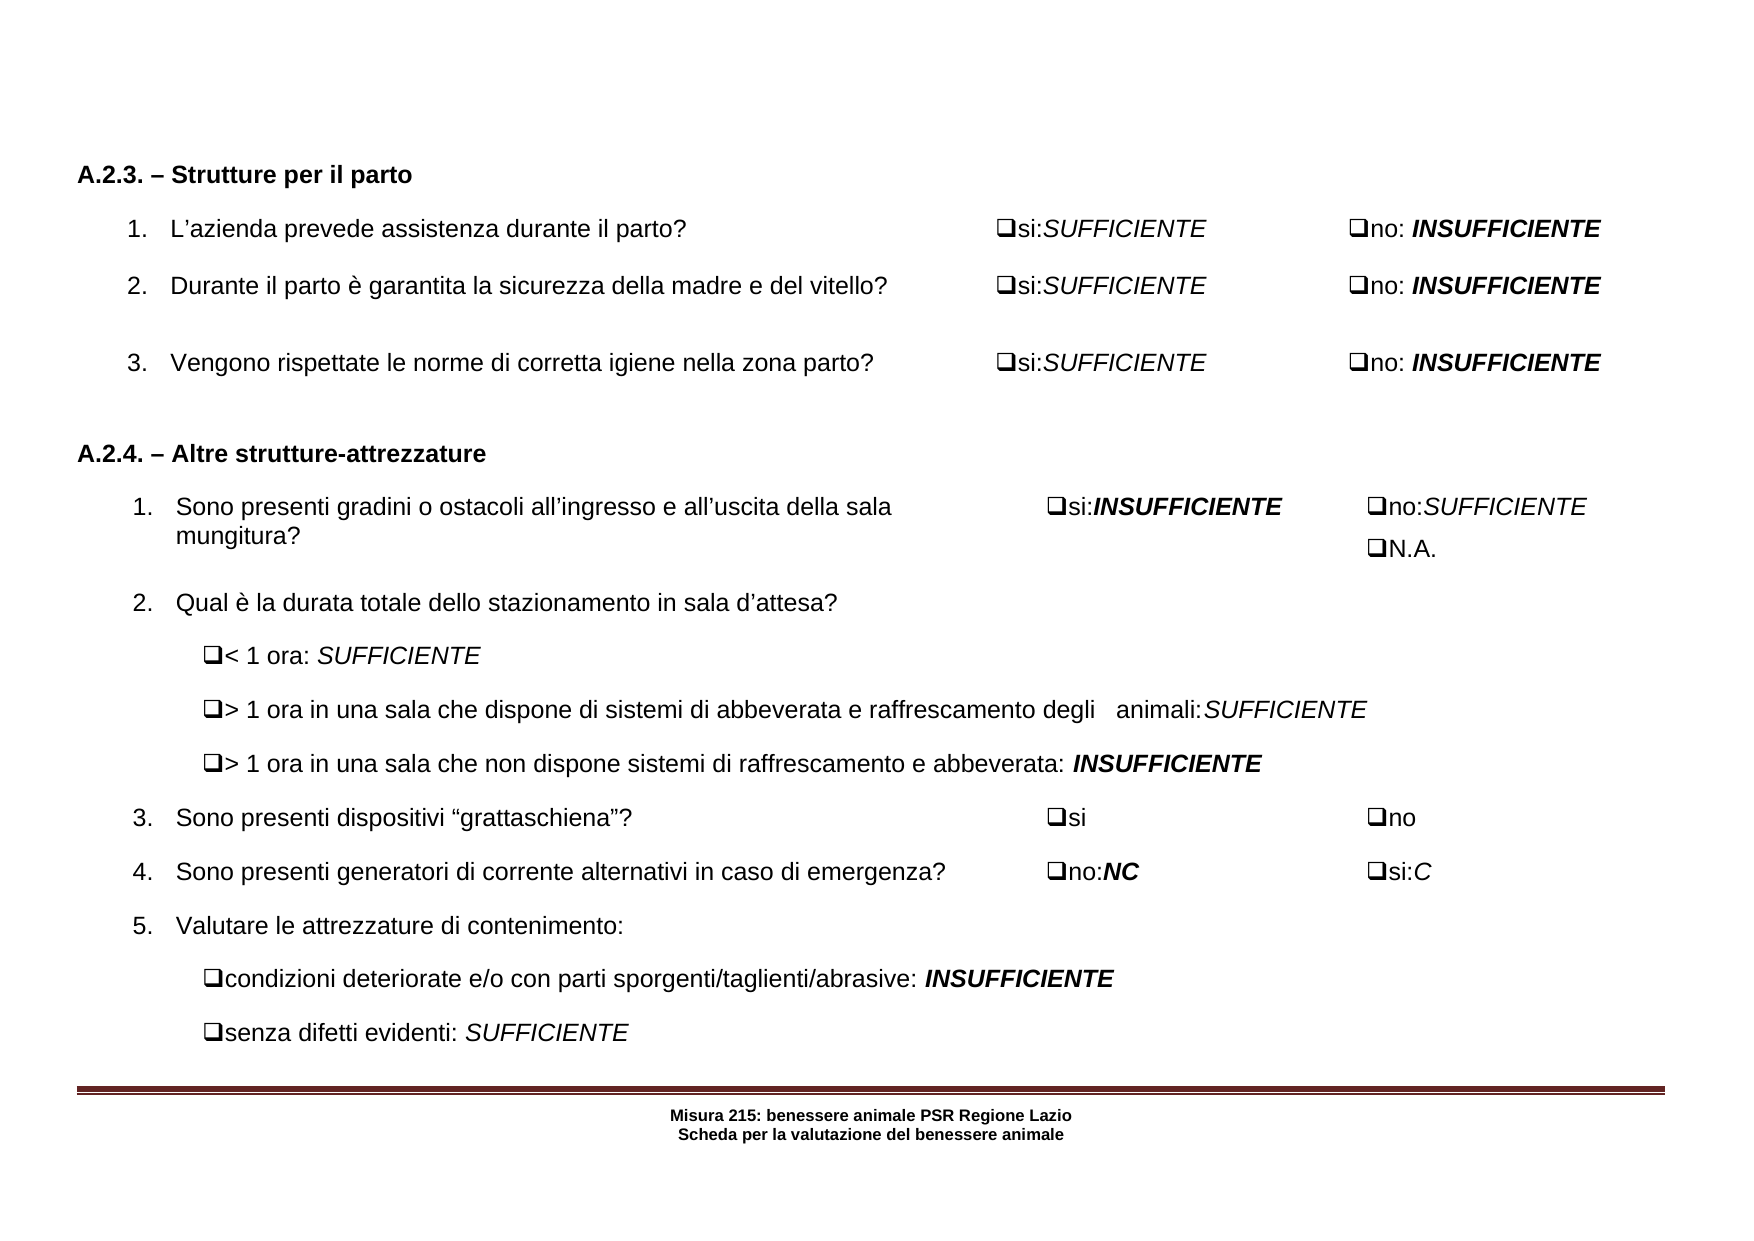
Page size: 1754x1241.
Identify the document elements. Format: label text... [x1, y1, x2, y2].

table_header si:SUFFICIENTE [984, 201, 1336, 259]
table_cell no: INSUFFICIENTE [1336, 336, 1665, 390]
text A.2.3. – Strutture per il parto [77, 160, 1665, 189]
table_cell Valutare le attrezzature di contenimento: [164, 898, 1665, 952]
table_cell Vengono rispettate le norme di corretta igiene nella zona parto? [159, 336, 984, 390]
table_cell si:SUFFICIENTE [984, 336, 1336, 390]
table_cell no:NC [1034, 844, 1354, 898]
table_cell senza difetti evidenti: SUFFICIENTE [164, 1006, 1665, 1059]
table_cell > 1 ora in una sala che non dispone sistemi di raffrescamento e abbeverata: INSUFFICIENTE [164, 737, 1665, 790]
table_header L’azienda prevede assistenza durante il parto? [159, 201, 984, 259]
table_cell condizioni deteriorate e/o con parti sporgenti/taglienti/abrasive: INSUFFICIENTE [164, 952, 1665, 1006]
table_cell 3. [77, 336, 159, 390]
table_cell Sono presenti generatori di corrente alternativi in caso di emergenza? [164, 844, 1034, 898]
table_cell 2. [77, 575, 164, 790]
table_cell > 1 ora in una sala che dispone di sistemi di abbeverata e raffrescamento degli animali:SUFFICIENTE [164, 683, 1665, 737]
table_header no: INSUFFICIENTE [1336, 201, 1665, 259]
table_header Sono presenti gradini o ostacoli all’ingresso e all’uscita della sala mungitura? [164, 480, 1034, 575]
table_cell 5. [77, 898, 164, 1059]
text A.2.4. – Altre strutture-attrezzature [77, 439, 1665, 467]
table_cell Sono presenti dispositivi “grattaschiena”? [164, 790, 1034, 844]
table_cell 4. [77, 844, 164, 898]
table_header si:INSUFFICIENTE [1034, 480, 1354, 575]
table_header 1. [77, 201, 159, 259]
table_cell 3. [77, 790, 164, 844]
table_cell no [1355, 790, 1665, 844]
table_cell 2. [77, 259, 159, 336]
table_cell si:SUFFICIENTE [984, 259, 1336, 336]
table_cell si [1034, 790, 1354, 844]
table_cell < 1 ora: SUFFICIENTE [164, 629, 1665, 683]
table_cell Qual è la durata totale dello stazionamento in sala d’attesa? [164, 575, 1665, 629]
table_header 1. [77, 480, 164, 575]
table_header no:SUFFICIENTE N.A. [1355, 480, 1665, 575]
table_cell no: INSUFFICIENTE [1336, 259, 1665, 336]
table_cell si:C [1355, 844, 1665, 898]
table_cell Durante il parto è garantita la sicurezza della madre e del vitello? [159, 259, 984, 336]
